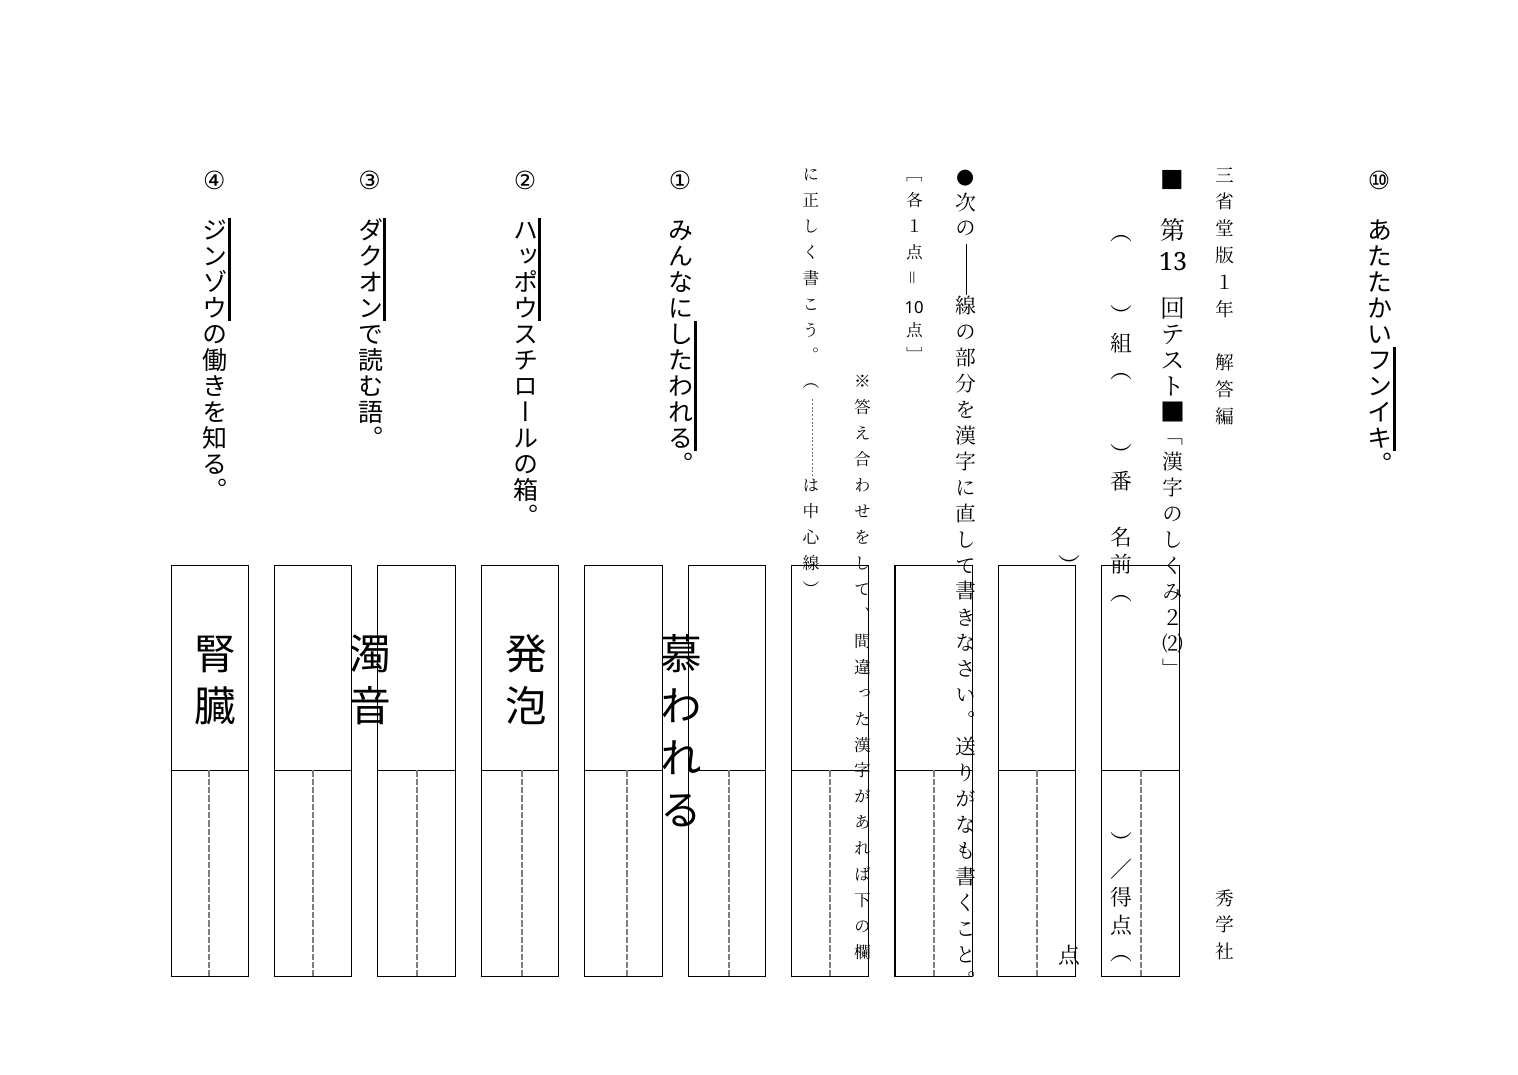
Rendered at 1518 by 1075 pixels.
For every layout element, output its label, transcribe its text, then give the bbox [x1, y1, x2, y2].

text ②ハッポウスチロールの箱。 発泡 [474, 166, 578, 969]
text ⑩あたたかいフンイキ。 [1354, 166, 1406, 969]
text ③ダクオンで読む語。 濁音 [319, 166, 422, 969]
text ●次の 線の部分を漢字に直して書きなさい。送りがなも書くこと。［各１点＝10点］ [888, 166, 992, 969]
text 三省堂版１年 解答編 秀学社 [1199, 166, 1251, 969]
text ※答え合わせをして、間違った漢字があれば下の欄に正しく書こう。（ は中心線） [785, 166, 888, 969]
text ④ジンゾウの働きを知る。 腎臓 [163, 166, 267, 969]
text ■第13回テスト■「漢字のしくみ２⑵」 [1147, 166, 1199, 969]
text ①みんなにしたわれる。 慕われる [629, 166, 733, 969]
text （ ）組（ ）番 名前（ ）／得点（ ）点 [1043, 166, 1147, 969]
